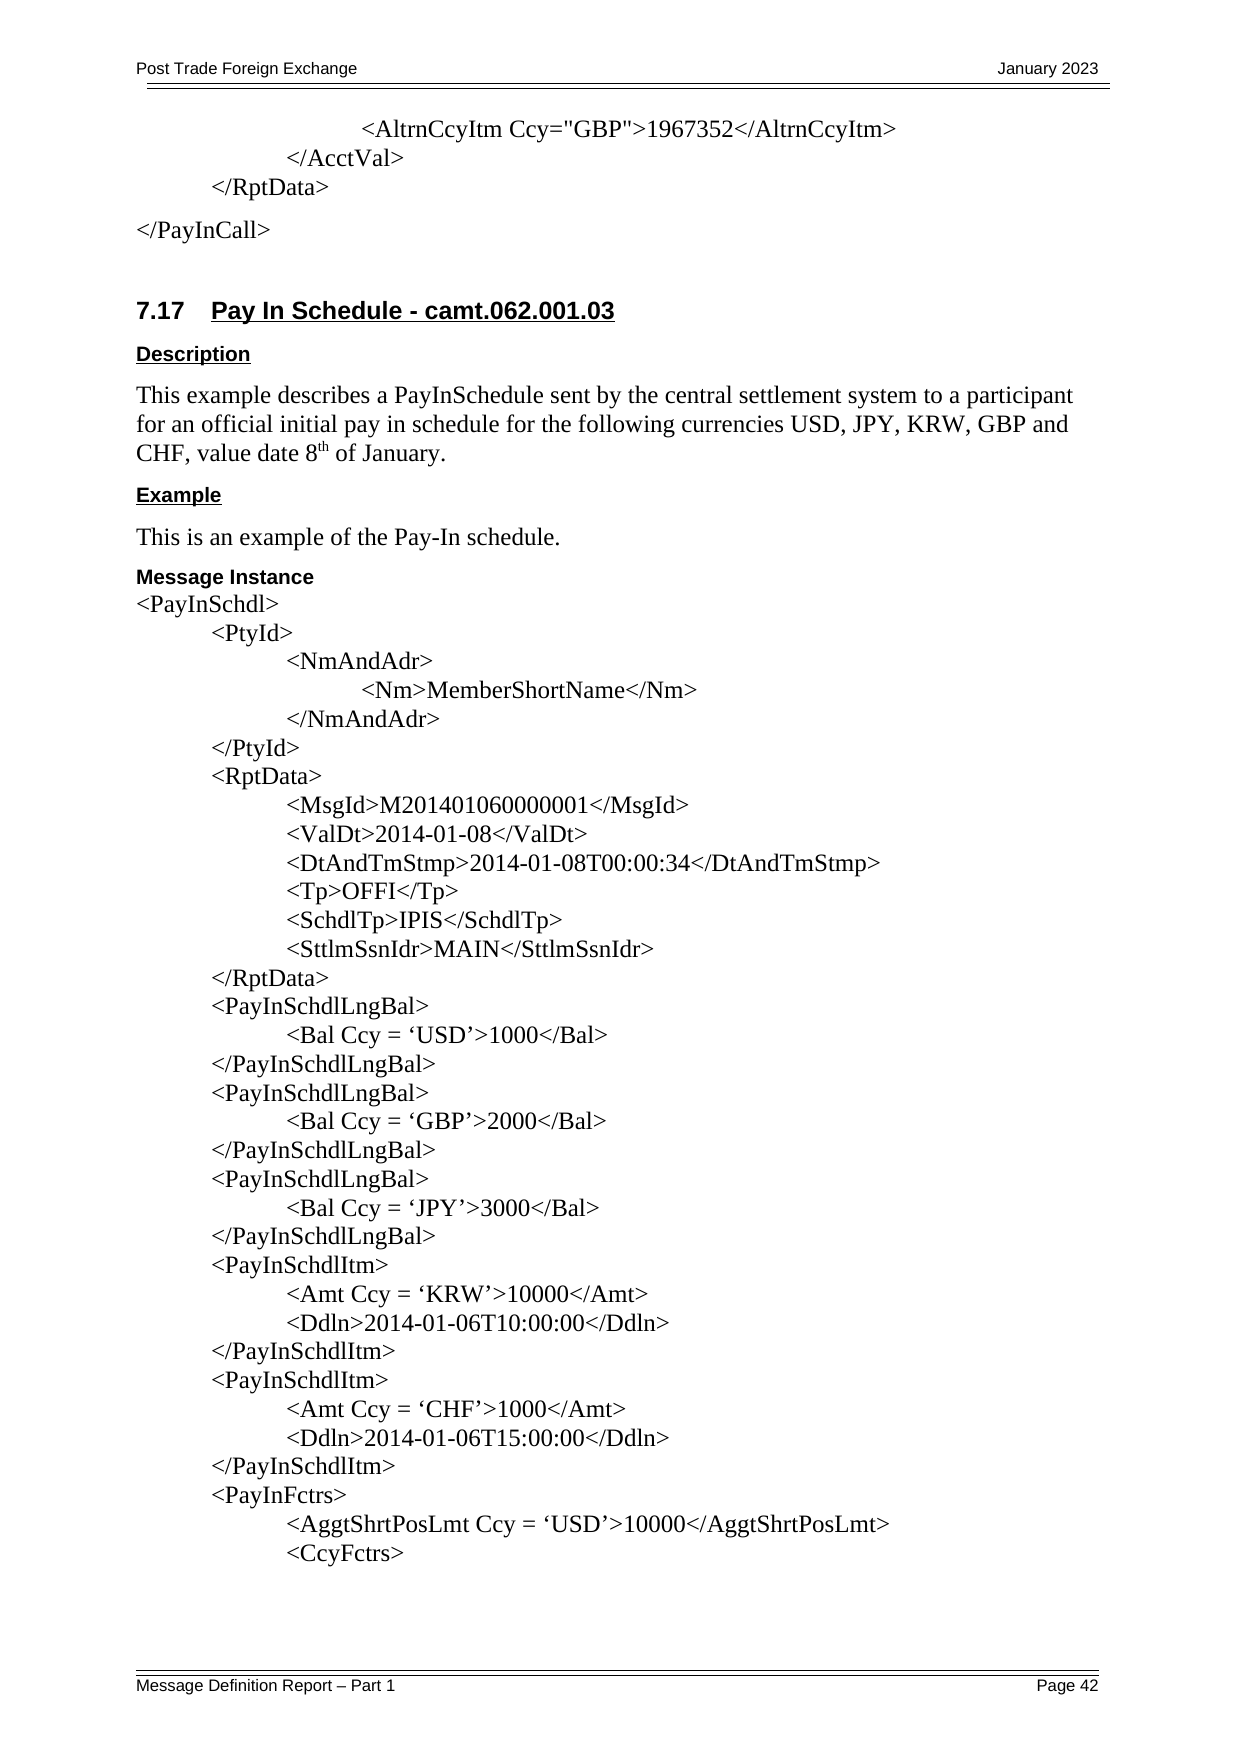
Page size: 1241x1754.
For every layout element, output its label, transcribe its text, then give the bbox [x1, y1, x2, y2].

text <PtyId> [136, 618, 1104, 646]
text <SchdlTp>IPIS</SchdlTp> [211, 905, 1104, 934]
text <PayInSchdlLngBal> [136, 1078, 1104, 1106]
text </AcctVal> [211, 143, 1104, 172]
subtitle Pay In Schedule - camt.062.001.03 [136, 296, 1104, 325]
text <DtAndTmStmp>2014-01-08T00:00:34</DtAndTmStmp> [211, 848, 1104, 876]
text <PayInSchdlItm> [136, 1365, 1104, 1394]
text </PayInSchdlLngBal> [136, 1221, 1104, 1250]
text <SttlmSsnIdr>MAIN</SttlmSsnIdr> [211, 934, 1104, 963]
text <AltrnCcyItm Ccy="GBP">1967352</AltrnCcyItm> [286, 114, 1104, 143]
text <AggtShrtPosLmt Ccy = ‘USD’>10000</AggtShrtPosLmt> [211, 1509, 1104, 1538]
text <Ddln>2014-01-06T15:00:00</Ddln> [211, 1423, 1104, 1451]
text <RptData> [136, 761, 1104, 790]
text <ValDt>2014-01-08</ValDt> [211, 819, 1104, 848]
text <PayInSchdlLngBal> [136, 1164, 1104, 1193]
text <PayInFctrs> [136, 1480, 1104, 1509]
text <Amt Ccy = ‘CHF’>1000</Amt> [211, 1394, 1104, 1423]
text <Tp>OFFI</Tp> [211, 876, 1104, 905]
text </PayInSchdlItm> [136, 1451, 1104, 1480]
text </NmAndAdr> [211, 704, 1104, 733]
text Message Instance [136, 565, 1104, 589]
text </RptData> [136, 172, 1104, 201]
text <NmAndAdr> [211, 646, 1104, 675]
text <MsgId>M201401060000001</MsgId> [211, 790, 1104, 819]
text <PayInSchdl> [136, 589, 1104, 618]
text </PayInSchdlItm> [211, 1336, 1104, 1365]
text <CcyFctrs> [211, 1538, 1104, 1566]
text Example [136, 483, 1104, 507]
text This example describes a PayInSchedule sent by the central settlement system to a participant for an official initial pay in schedule for the following currencies USD, JPY, KRW, GBP and CHF, value date 8th of January. [136, 380, 1104, 466]
text <PayInSchdlLngBal> [136, 991, 1104, 1020]
text This is an example of the Pay-In schedule. [136, 522, 1104, 550]
text <Ddln>2014-01-06T10:00:00</Ddln> [211, 1308, 1104, 1336]
text <PayInSchdlItm> [136, 1250, 1104, 1279]
text </PayInSchdlLngBal> [136, 1049, 1104, 1078]
text </PayInSchdlLngBal> [136, 1135, 1104, 1164]
text <Bal Ccy = ‘JPY’>3000</Bal> [286, 1193, 1104, 1221]
text <Bal Ccy = ‘USD’>1000</Bal> [211, 1020, 1104, 1049]
text <Nm>MemberShortName</Nm> [286, 675, 1104, 704]
text <Amt Ccy = ‘KRW’>10000</Amt> [211, 1279, 1104, 1308]
text Description [136, 342, 1104, 366]
text </RptData> [136, 963, 1104, 991]
text <Bal Ccy = ‘GBP’>2000</Bal> [211, 1106, 1104, 1135]
text </PtyId> [136, 733, 1104, 761]
text </PayInCall> [136, 215, 1104, 244]
